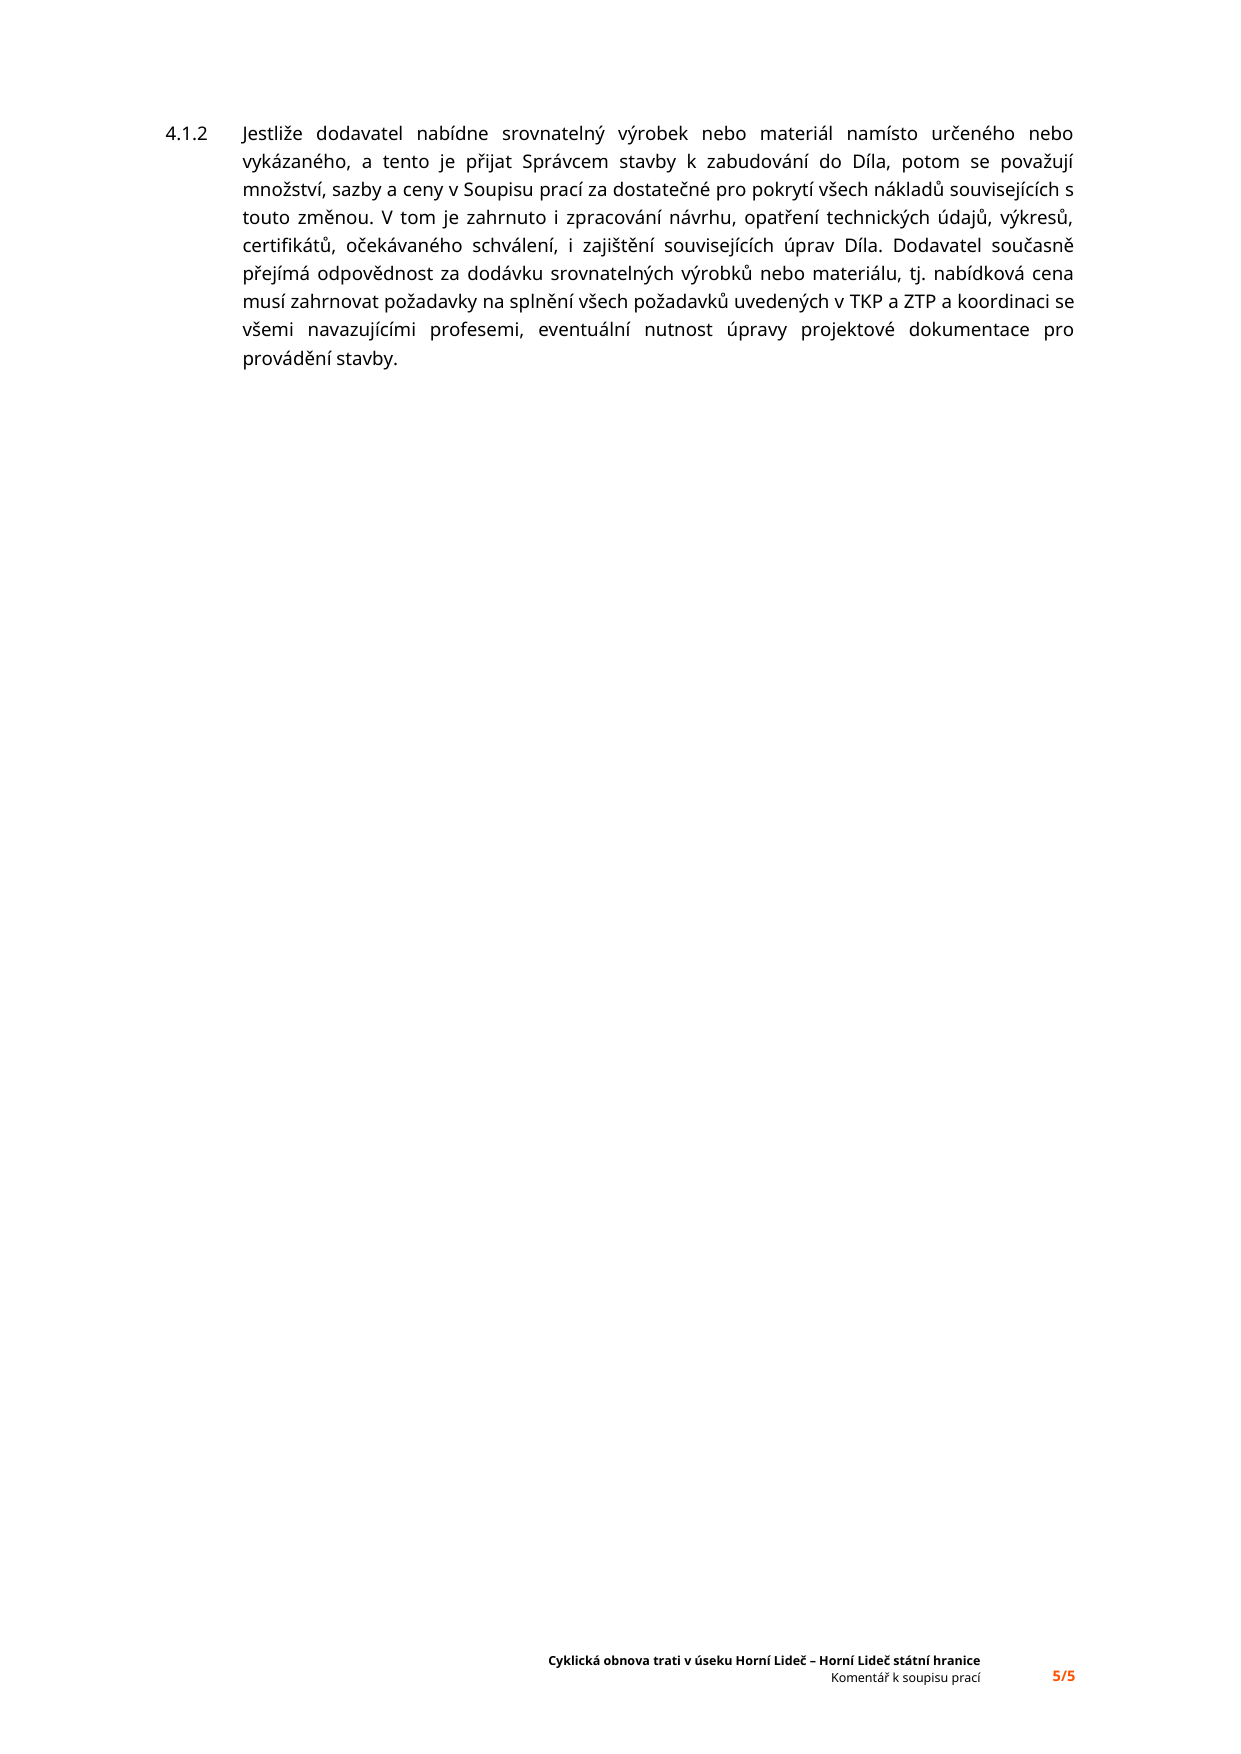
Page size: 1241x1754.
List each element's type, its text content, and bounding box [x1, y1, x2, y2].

text Jestliže dodavatel nabídne srovnatelný výrobek nebo materiál namísto určeného nebo vykázaného, a tento je přijat Správcem stavby k zabudování do Díla, potom se považují množství, sazby a ceny v Soupisu prací za dostatečné pro pokrytí všech nákladů souvisejících s touto změnou. V tom je zahrnuto i zpracování návrhu, opatření technických údajů, výkresů, certifikátů, očekávaného schválení, i zajištění souvisejících úprav Díla. Dodavatel současně přejímá odpovědnost za dodávku srovnatelných výrobků nebo materiálu, tj. nabídková cena musí zahrnovat požadavky na splnění všech požadavků uvedených v TKP a ZTP a koordinaci se všemi navazujícími profesemi, eventuální nutnost úpravy projektové dokumentace pro provádění stavby. [165, 121, 1075, 370]
